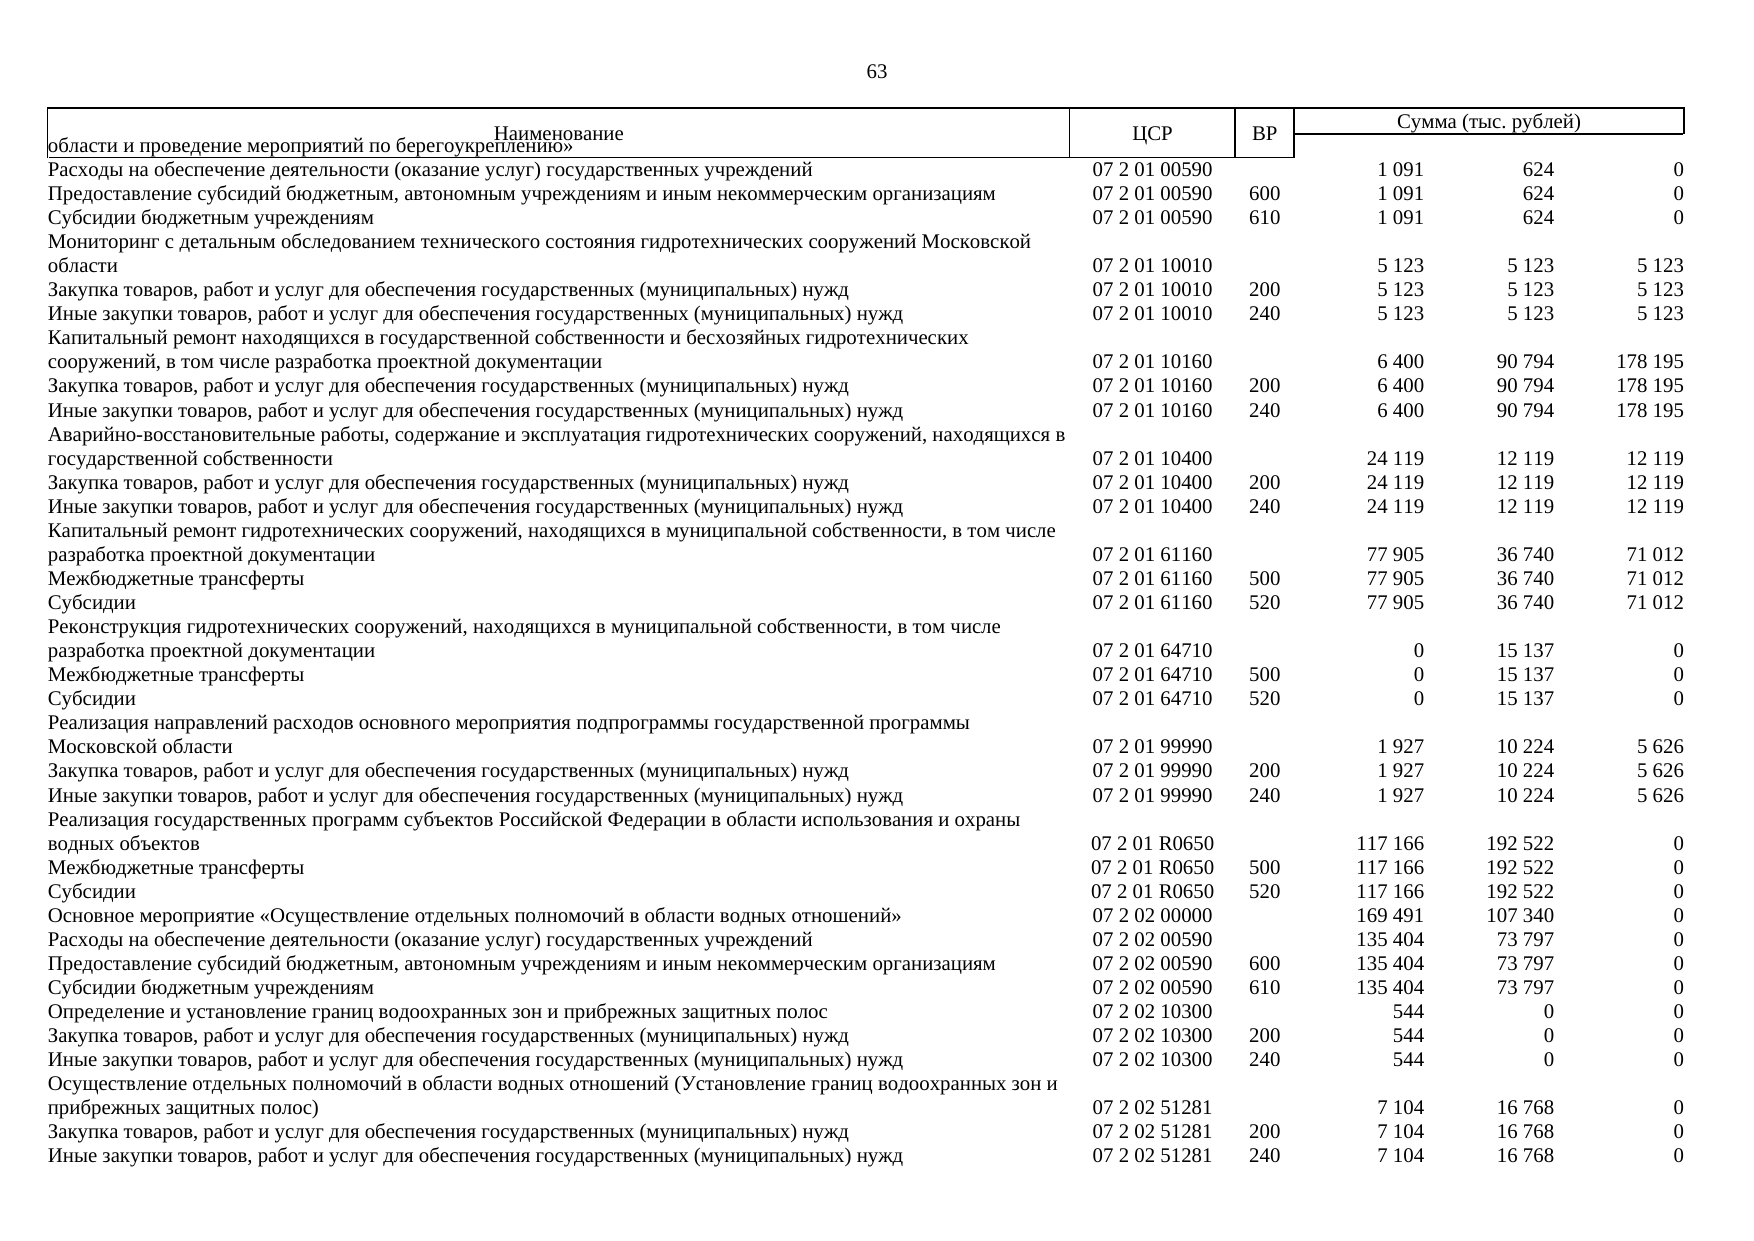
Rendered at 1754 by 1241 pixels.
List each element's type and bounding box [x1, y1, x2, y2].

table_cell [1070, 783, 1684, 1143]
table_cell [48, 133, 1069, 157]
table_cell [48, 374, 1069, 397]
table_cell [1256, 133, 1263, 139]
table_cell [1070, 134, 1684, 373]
table_header [1295, 109, 1683, 133]
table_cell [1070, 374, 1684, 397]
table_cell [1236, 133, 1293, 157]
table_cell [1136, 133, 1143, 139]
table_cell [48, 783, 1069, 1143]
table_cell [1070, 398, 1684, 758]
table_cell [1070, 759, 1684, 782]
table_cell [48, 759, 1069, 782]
table_header [48, 109, 1069, 133]
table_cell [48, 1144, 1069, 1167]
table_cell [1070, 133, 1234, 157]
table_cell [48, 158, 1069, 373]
table_header [1070, 109, 1234, 133]
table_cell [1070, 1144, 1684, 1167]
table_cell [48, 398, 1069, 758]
table_header [1236, 109, 1293, 133]
